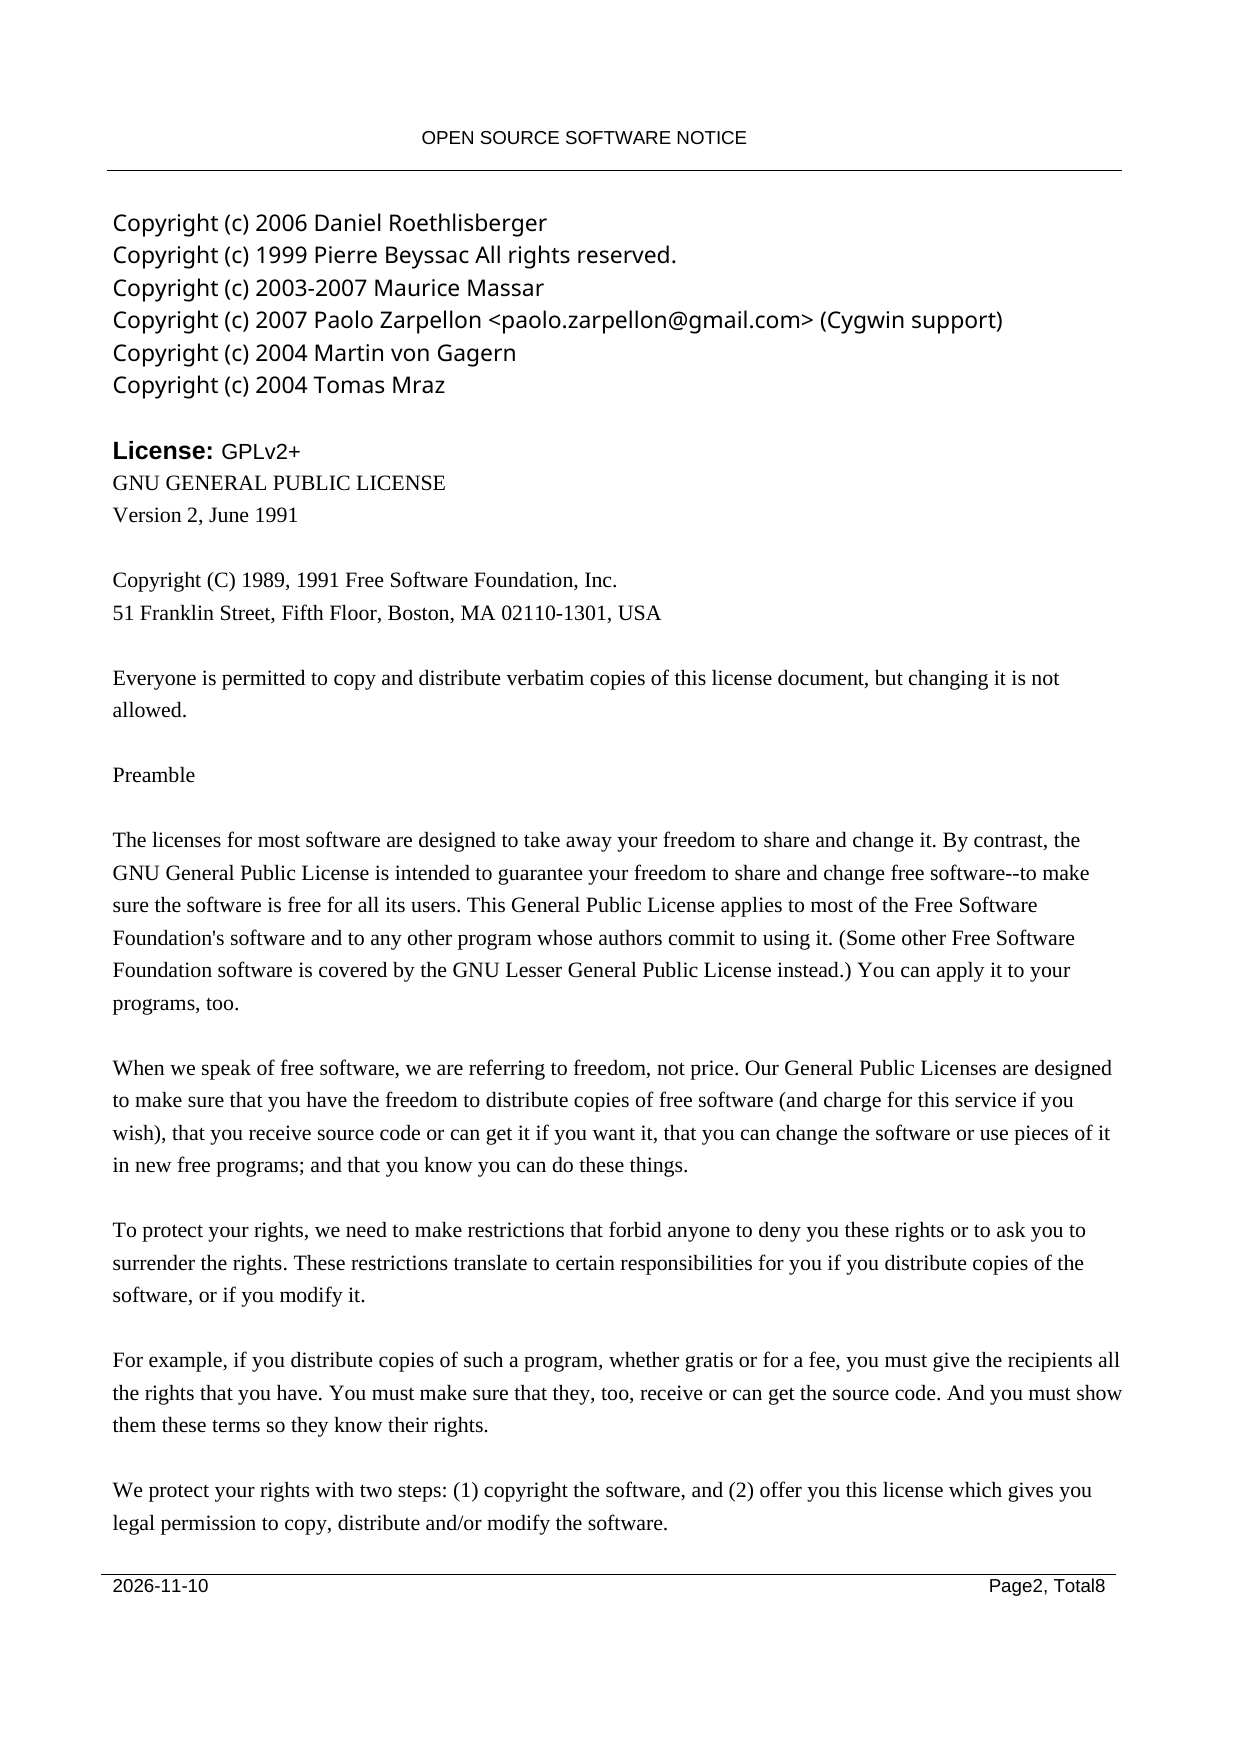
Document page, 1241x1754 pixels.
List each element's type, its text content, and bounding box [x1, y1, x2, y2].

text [112, 466, 1128, 1539]
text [112, 206, 1128, 434]
text License: GPLv2+ [112, 434, 1128, 466]
